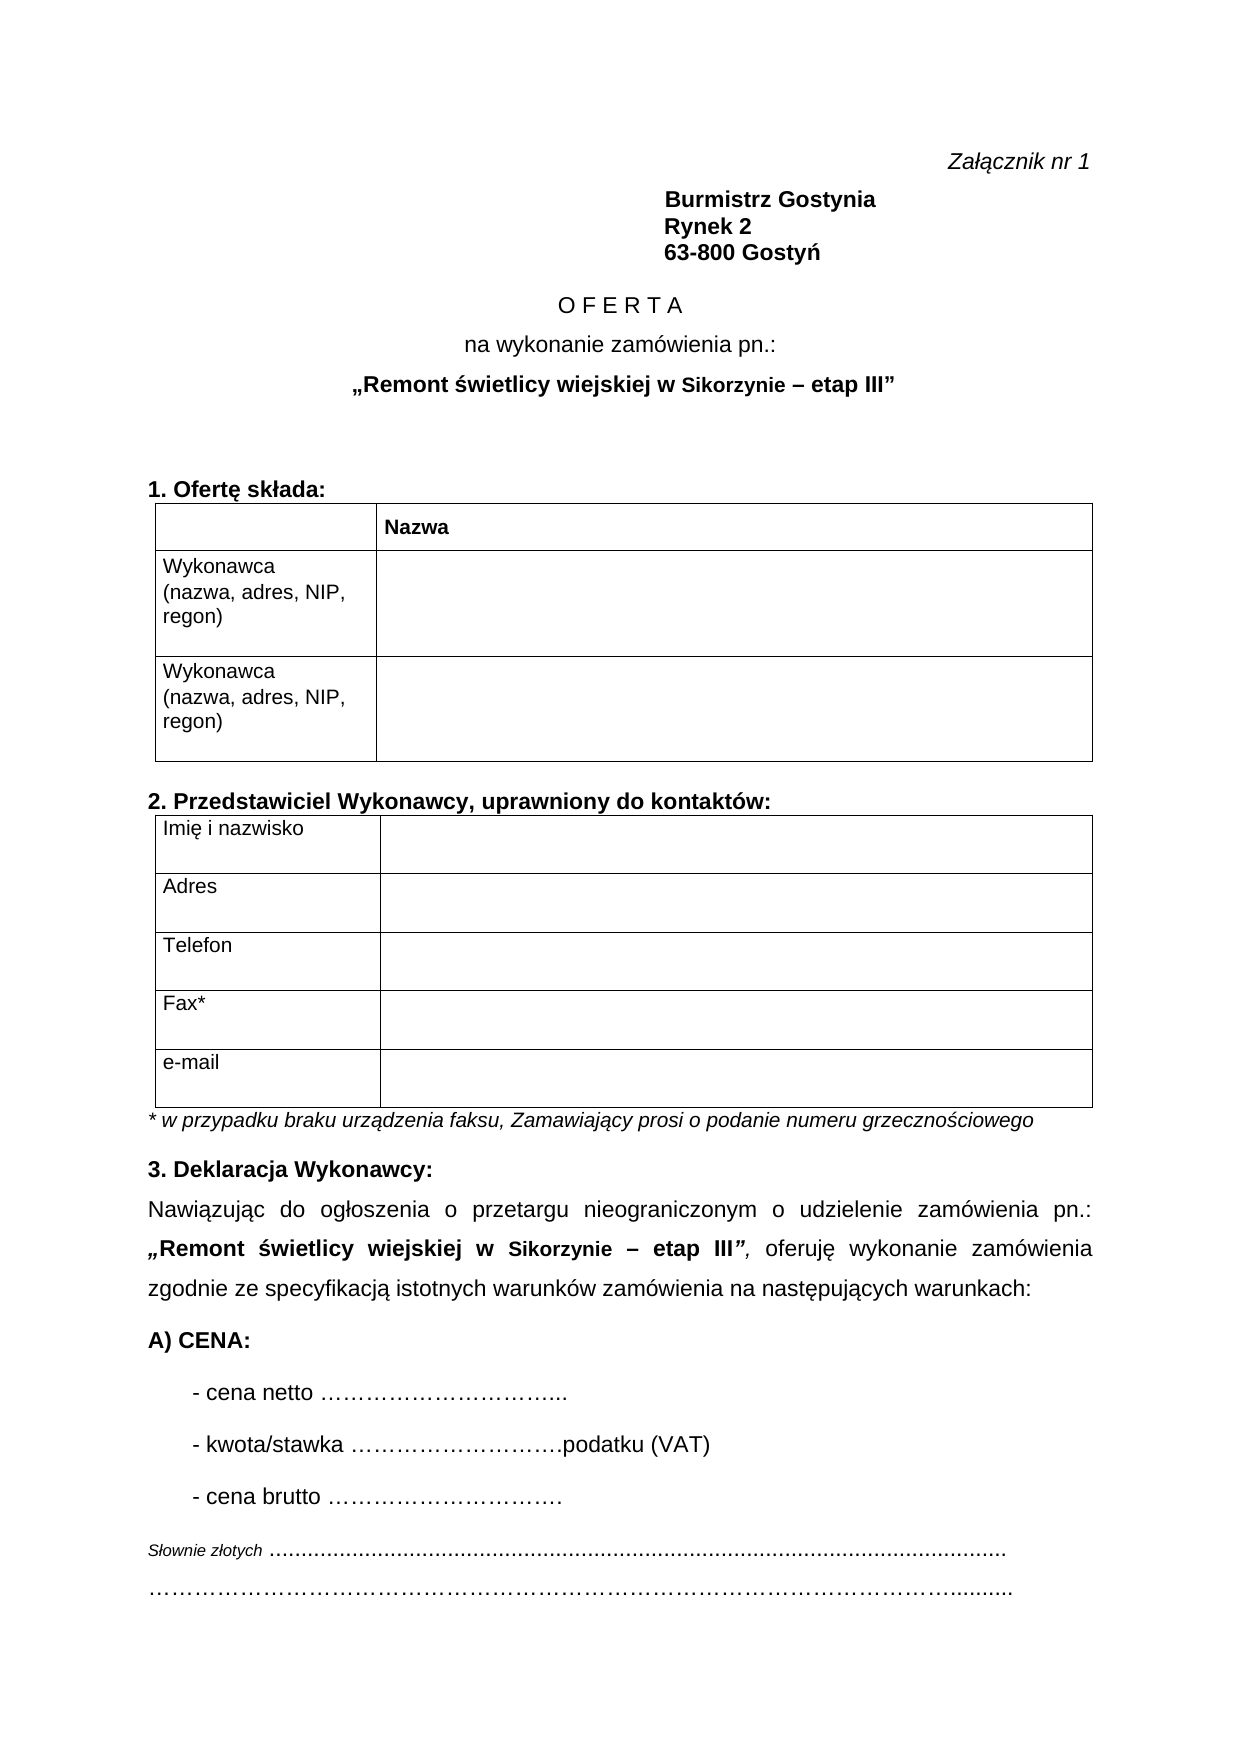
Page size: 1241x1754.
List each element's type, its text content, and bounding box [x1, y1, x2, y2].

table_header Imię i nazwisko [156, 816, 380, 873]
text 3. Deklaracja Wykonawcy: [148, 1156, 1093, 1183]
list A) CENA: [148, 1327, 1093, 1353]
list - kwota/stawka ……………………….podatku (VAT) [148, 1431, 1093, 1457]
table_cell [377, 551, 1092, 656]
text „Remont świetlicy wiejskiej w Sikorzynie – etap III” [148, 371, 1093, 397]
text na wykonanie zamówienia pn.: [148, 331, 1093, 358]
table_header [156, 504, 376, 550]
table_header Nazwa [377, 504, 1092, 550]
subtitle Burmistrz Gostynia [148, 186, 1093, 213]
text O F E R T A [148, 292, 1093, 318]
table_cell [377, 657, 1092, 761]
text Załącznik nr 1 [811, 148, 1093, 174]
table_cell e-mail [156, 1050, 380, 1107]
table_cell Fax* [156, 991, 380, 1049]
text 63-800 Gostyń [590, 239, 1093, 266]
list - cena netto …………………………... [148, 1379, 1093, 1405]
text 2. Przedstawiciel Wykonawcy, uprawniony do kontaktów: [148, 788, 1093, 814]
list - cena brutto …………………………. [148, 1483, 1093, 1509]
table_cell [381, 991, 1092, 1049]
table_cell Wykonawca (nazwa, adres, NIP, regon) [156, 657, 376, 761]
text Rynek 2 [590, 213, 1093, 239]
table_cell Adres [156, 874, 380, 932]
text …………………………………………………………………………………………….......... [148, 1574, 1093, 1600]
table_cell Telefon [156, 933, 380, 990]
list Nawiązując do ogłoszenia o przetargu nieograniczonym o udzielenie zamówienia pn.: „Remont świetlicy wiejskiej w Sikorzynie – etap III”, oferuję wykonanie zamówienia zgodnie ze specyfikacją istotnych warunków zamówienia na następujących warunkach: [148, 1196, 1093, 1301]
table_cell [381, 1050, 1092, 1107]
table_header [381, 816, 1092, 873]
text 1. Ofertę składa: [148, 476, 1093, 502]
table_cell [381, 933, 1092, 990]
table_cell Wykonawca (nazwa, adres, NIP, regon) [156, 551, 376, 656]
text Słownie złotych .................................................................................................................... [148, 1534, 1093, 1561]
table_cell [381, 874, 1092, 932]
text * w przypadku braku urządzenia faksu, Zamawiający prosi o podanie numeru grzecznościowego [148, 1108, 1093, 1132]
